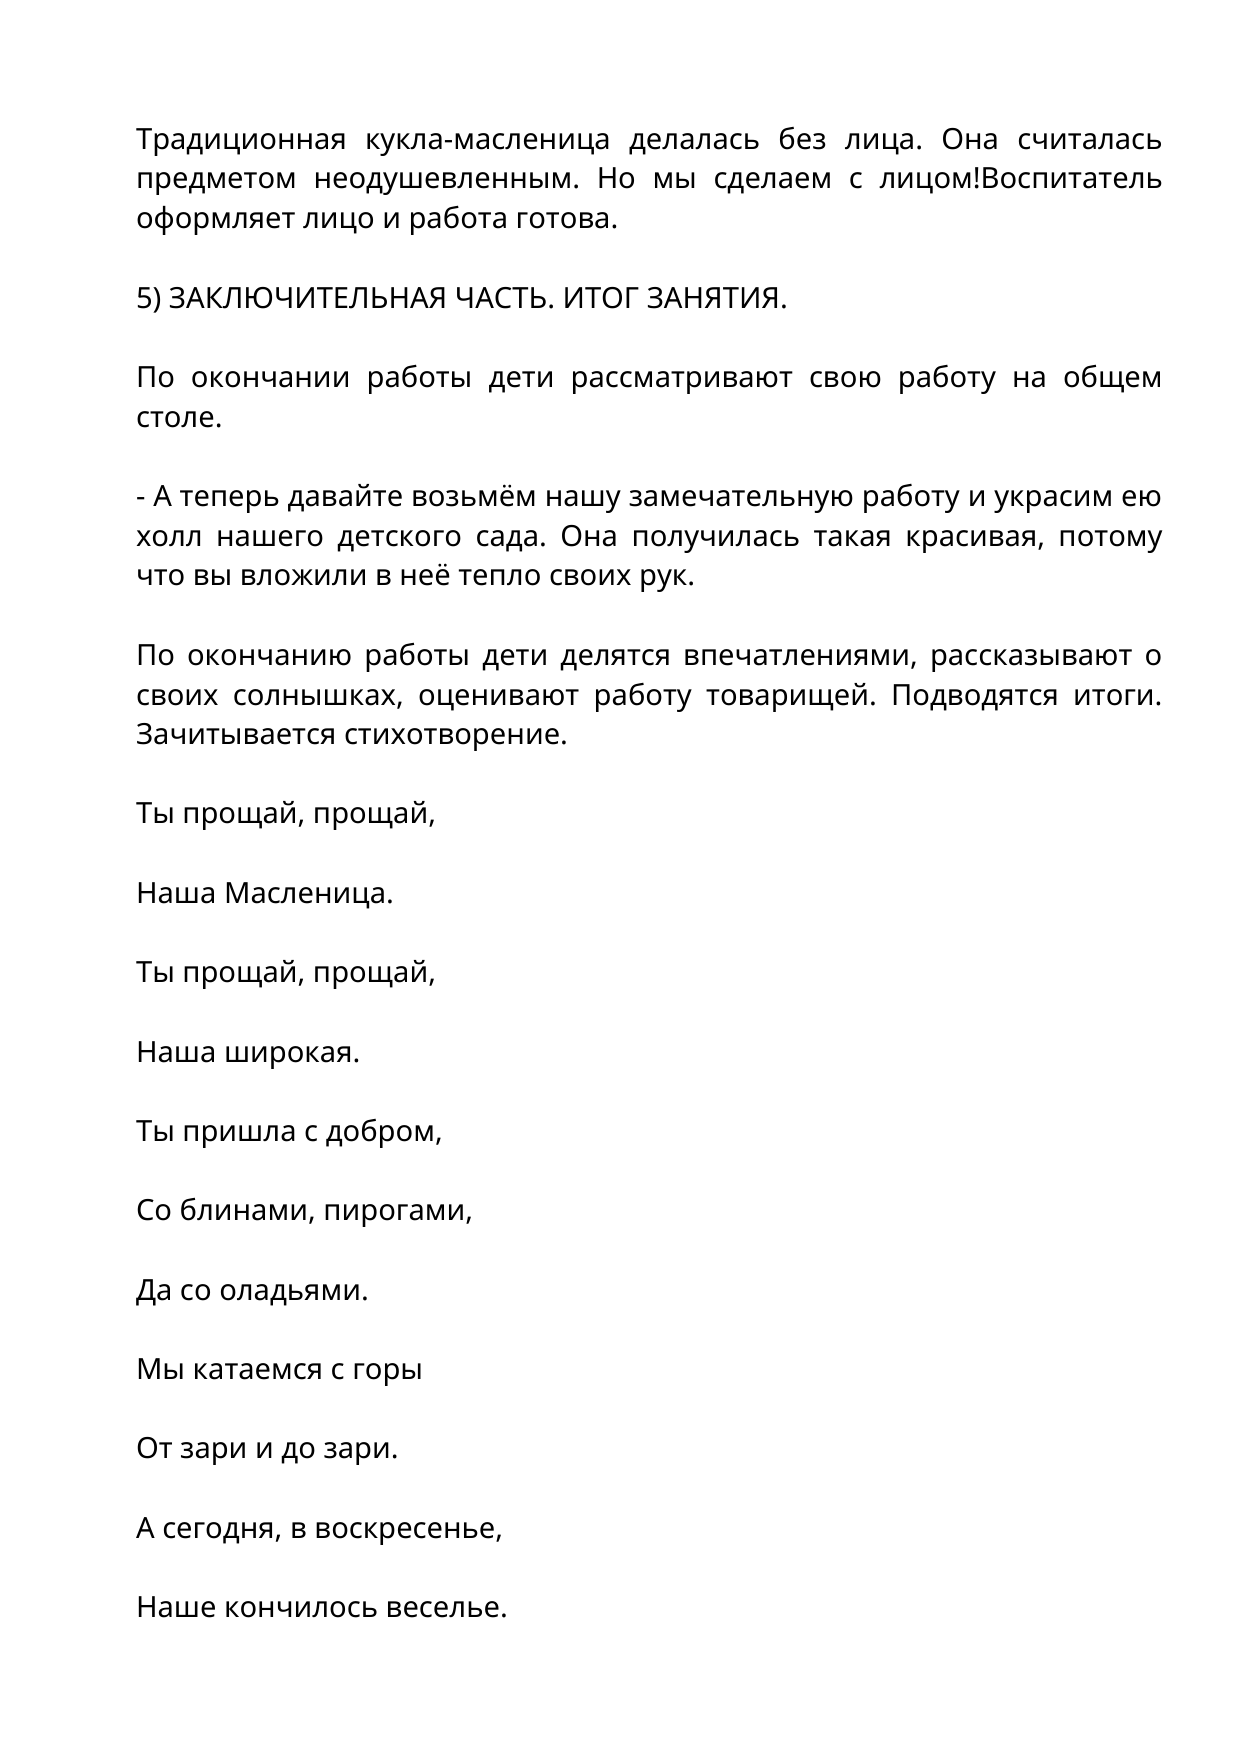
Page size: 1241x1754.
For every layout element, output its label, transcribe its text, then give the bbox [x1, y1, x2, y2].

text Да со оладьями. [136, 1269, 1163, 1309]
text Наша широкая. [136, 1031, 1163, 1071]
text По окончанию работы дети делятся впечатлениями, рассказывают о своих солнышках, оценивают работу товарищей. Подводятся итоги. Зачитывается стихотворение. [136, 634, 1163, 753]
text Ты прощай, прощай, [136, 793, 1163, 832]
text Ты прощай, прощай, [136, 952, 1163, 991]
text 5) ЗАКЛЮЧИТЕЛЬНАЯ ЧАСТЬ. ИТОГ ЗАНЯТИЯ. [136, 277, 1163, 317]
text По окончании работы дети рассматривают свою работу на общем столе. [136, 356, 1163, 436]
text Наше кончилось веселье. [136, 1587, 1163, 1626]
text Мы катаемся с горы [136, 1348, 1163, 1388]
text Наша Масленица. [136, 872, 1163, 912]
text - А теперь давайте возьмём нашу замечательную работу и украсим ею холл нашего детского сада. Она получилась такая красивая, потому что вы вложили в неё тепло своих рук. [136, 475, 1163, 594]
text Со блинами, пирогами, [136, 1190, 1163, 1229]
text Ты пришла с добром, [136, 1110, 1163, 1150]
text От зари и до зари. [136, 1428, 1163, 1467]
text А сегодня, в воскресенье, [136, 1507, 1163, 1547]
text Традиционная кукла-масленица делалась без лица. Она считалась предметом неодушевленным. Но мы сделаем с лицом!Воспитатель оформляет лицо и работа готова. [136, 118, 1163, 237]
